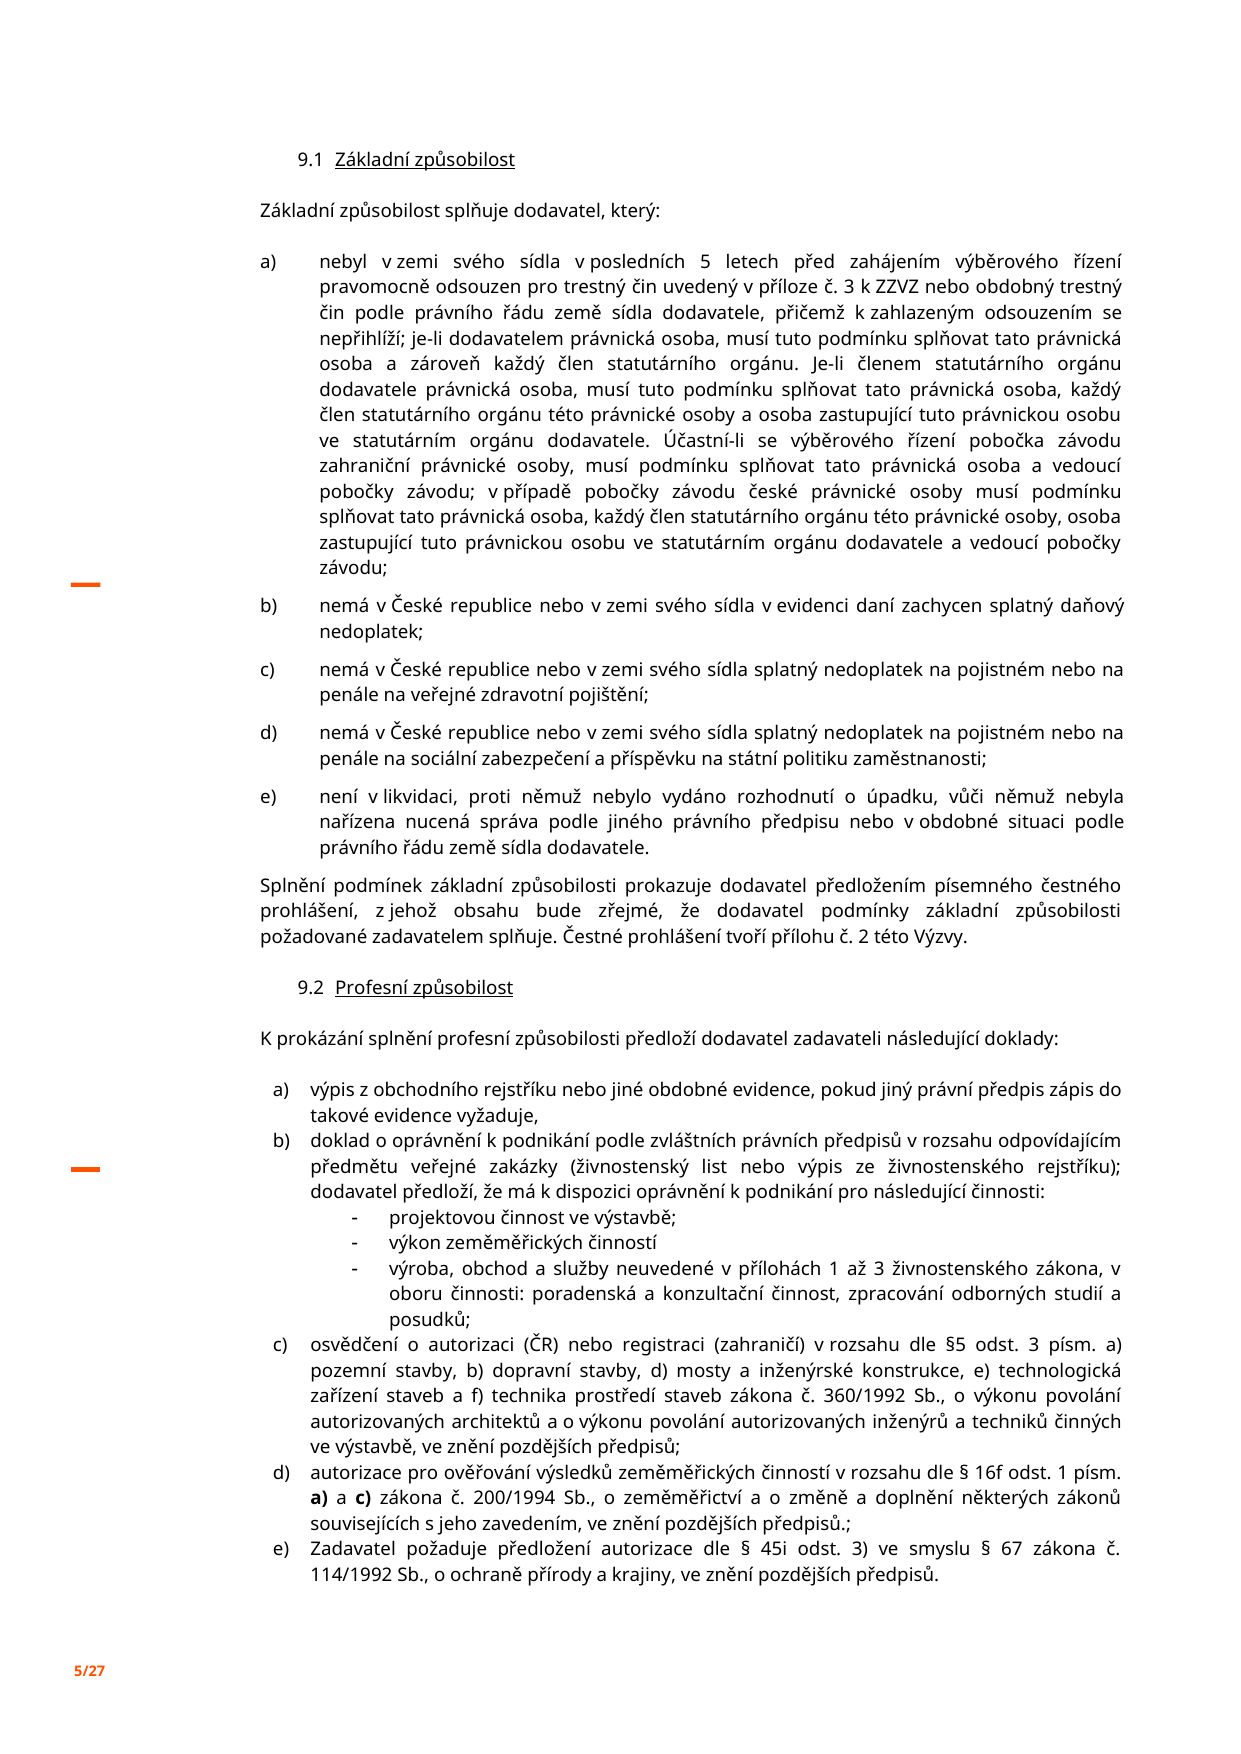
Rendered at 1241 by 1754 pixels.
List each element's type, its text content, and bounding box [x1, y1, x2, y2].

list Zadavatel požaduje předložení autorizace dle § 45i odst. 3) ve smyslu § 67 zákona č. 114/1992 Sb., o ochraně přírody a krajiny, ve znění pozdějších předpisů. [273, 1536, 1122, 1587]
list Základní způsobilost [297, 146, 1122, 172]
text b) nemá v České republice nebo v zemi svého sídla v evidenci daní zachycen splatný daňový nedoplatek; [260, 592, 1124, 643]
list výkon zeměměřických činností [351, 1229, 1122, 1255]
list autorizace pro ověřování výsledků zeměměřických činností v rozsahu dle § 16f odst. 1 písm. a) a c) zákona č. 200/1994 Sb., o zeměměřictví a o změně a doplnění některých zákonů souvisejících s jeho zavedením, ve znění pozdějších předpisů.; [273, 1459, 1122, 1536]
list Profesní způsobilost [297, 974, 1122, 1000]
text a) nebyl v zemi svého sídla v posledních 5 letech před zahájením výběrového řízení pravomocně odsouzen pro trestný čin uvedený v příloze č. 3 k ZZVZ nebo obdobný trestný čin podle právního řádu země sídla dodavatele, přičemž k zahlazeným odsouzením se nepřihlíží; je-li dodavatelem právnická osoba, musí tuto podmínku splňovat tato právnická osoba a zároveň každý člen statutárního orgánu. Je-li členem statutárního orgánu dodavatele právnická osoba, musí tuto podmínku splňovat tato právnická osoba, každý člen statutárního orgánu této právnické osoby a osoba zastupující tuto právnickou osobu ve statutárním orgánu dodavatele. Účastní-li se výběrového řízení pobočka závodu zahraniční právnické osoby, musí podmínku splňovat tato právnická osoba a vedoucí pobočky závodu; v případě pobočky závodu české právnické osoby musí podmínku splňovat tato právnická osoba, každý člen statutárního orgánu této právnické osoby, osoba zastupující tuto právnickou osobu ve statutárním orgánu dodavatele a vedoucí pobočky závodu; [260, 248, 1122, 580]
text Splnění podmínek základní způsobilosti prokazuje dodavatel předložením písemného čestného prohlášení, z jehož obsahu bude zřejmé, že dodavatel podmínky základní způsobilosti požadované zadavatelem splňuje. Čestné prohlášení tvoří přílohu č. 2 této Výzvy. [260, 872, 1122, 949]
list osvědčení o autorizaci (ČR) nebo registraci (zahraničí) v rozsahu dle §5 odst. 3 písm. a) pozemní stavby, b) dopravní stavby, d) mosty a inženýrské konstrukce, e) technologická zařízení staveb a f) technika prostředí staveb zákona č. 360/1992 Sb., o výkonu povolání autorizovaných architektů a o výkonu povolání autorizovaných inženýrů a techniků činných ve výstavbě, ve znění pozdějších předpisů; [273, 1332, 1122, 1459]
list výroba, obchod a služby neuvedené v přílohách 1 až 3 živnostenského zákona, v oboru činnosti: poradenská a konzultační činnost, zpracování odborných studií a posudků; [351, 1255, 1122, 1332]
text d) nemá v České republice nebo v zemi svého sídla splatný nedoplatek na pojistném nebo na penále na sociální zabezpečení a příspěvku na státní politiku zaměstnanosti; [260, 719, 1124, 771]
list projektovou činnost ve výstavbě; [351, 1204, 1122, 1229]
list doklad o oprávnění k podnikání podle zvláštních právních předpisů v rozsahu odpovídajícím předmětu veřejné zakázky (živnostenský list nebo výpis ze živnostenského rejstříku); dodavatel předloží, že má k dispozici oprávnění k podnikání pro následující činnosti: [273, 1127, 1122, 1204]
text e) není v likvidaci, proti němuž nebylo vydáno rozhodnutí o úpadku, vůči němuž nebyla nařízena nucená správa podle jiného právního předpisu nebo v obdobné situaci podle právního řádu země sídla dodavatele. [260, 783, 1124, 860]
list výpis z obchodního rejstříku nebo jiné obdobné evidence, pokud jiný právní předpis zápis do takové evidence vyžaduje, [273, 1076, 1122, 1127]
text Základní způsobilost splňuje dodavatel, který: [216, 197, 1122, 223]
text c) nemá v České republice nebo v zemi svého sídla splatný nedoplatek na pojistném nebo na penále na veřejné zdravotní pojištění; [260, 656, 1124, 707]
text K prokázání splnění profesní způsobilosti předloží dodavatel zadavateli následující doklady: [260, 1025, 1122, 1051]
